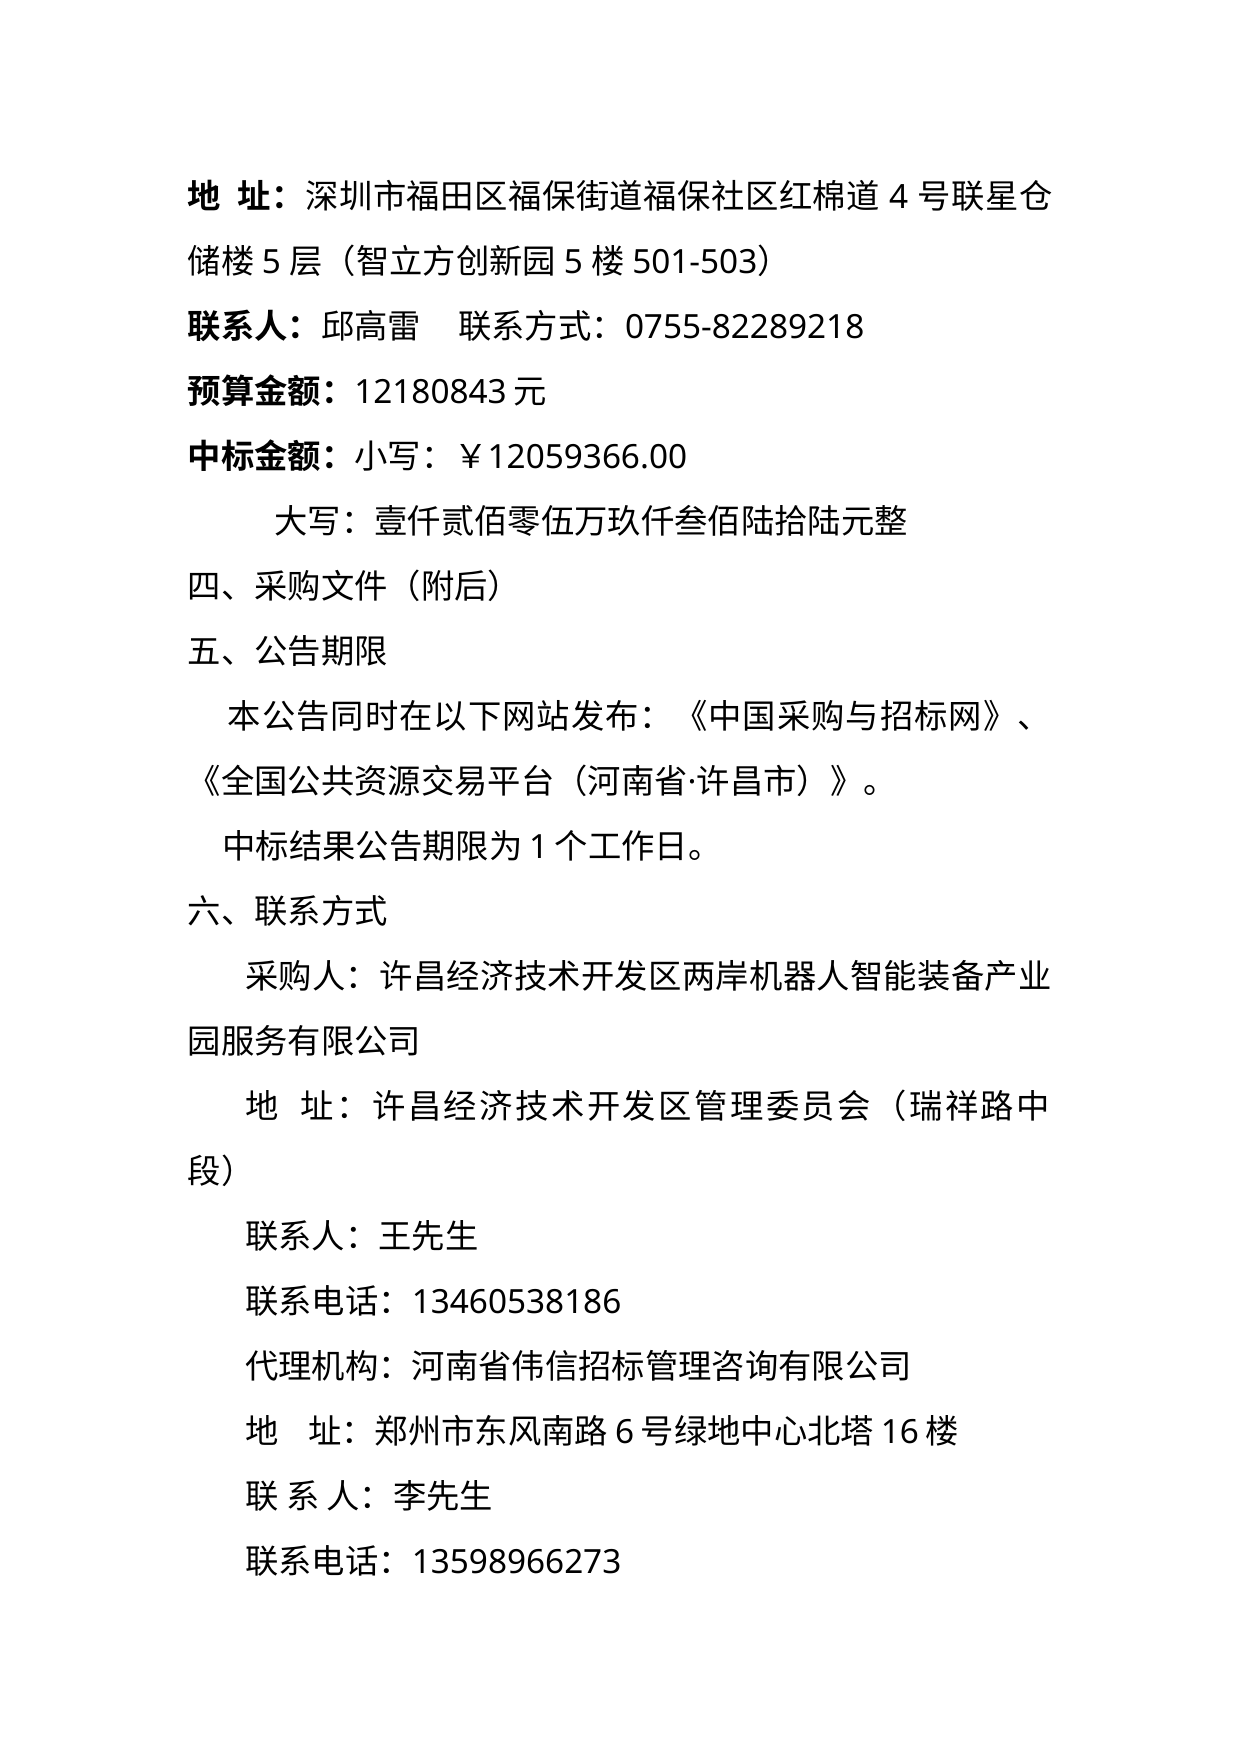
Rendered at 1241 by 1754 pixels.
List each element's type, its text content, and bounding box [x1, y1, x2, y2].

text 采购人：许昌经济技术开发区两岸机器人智能装备产业园服务有限公司 [187, 942, 1053, 1072]
text 联系人：王先生 [187, 1202, 1053, 1267]
text 五、公告期限 [187, 617, 1053, 682]
text 大写：壹仟贰佰零伍万玖仟叁佰陆拾陆元整 [187, 487, 1053, 552]
text 联系人：邱高雷 联系方式：0755-82289218 [187, 292, 1053, 357]
text 地 址：深圳市福田区福保街道福保社区红棉道 4 号联星仓储楼 5 层（智立方创新园 5 楼 501-503） [187, 162, 1053, 292]
text 联系电话：13460538186 [187, 1267, 1053, 1332]
text 联系电话：13598966273 [187, 1527, 1053, 1592]
text 预算金额：12180843元 [187, 357, 1053, 422]
text 地 址：许昌经济技术开发区管理委员会（瑞祥路中段） [187, 1072, 1053, 1202]
text 中标结果公告期限为1个工作日。 [187, 812, 1053, 877]
text 六、联系方式 [187, 877, 1053, 942]
text 本公告同时在以下网站发布：《中国采购与招标网》、《全国公共资源交易平台（河南省·许昌市）》。 [187, 682, 1053, 812]
text 四、采购文件（附后） [187, 552, 1053, 617]
text 地 址：郑州市东风南路6号绿地中心北塔16楼 [187, 1397, 1053, 1462]
text 代理机构：河南省伟信招标管理咨询有限公司 [187, 1332, 1053, 1397]
text 中标金额：小写：￥12059366.00 [187, 422, 1053, 487]
text 联 系 人：李先生 [187, 1462, 1053, 1527]
